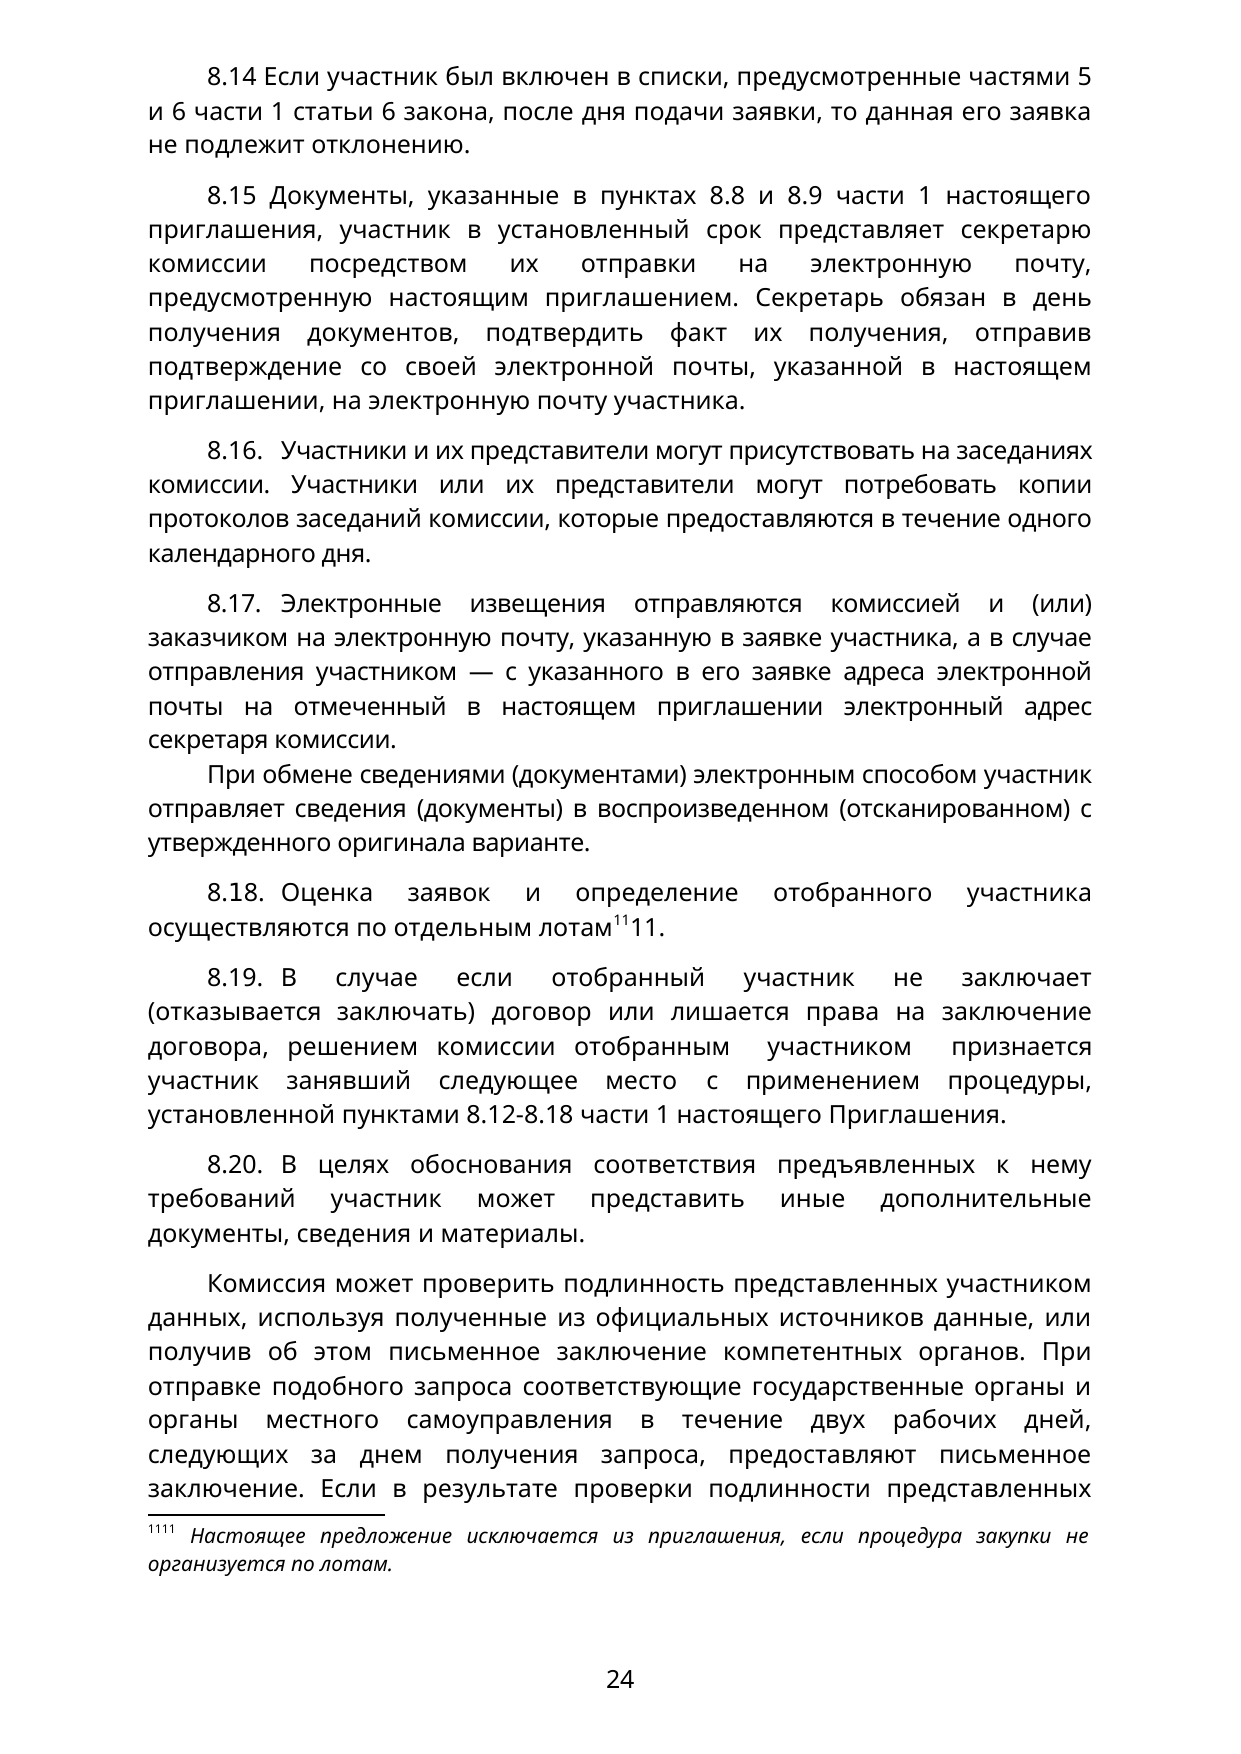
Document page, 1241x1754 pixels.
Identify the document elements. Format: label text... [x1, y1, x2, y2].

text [148, 1266, 1092, 1504]
text 8.19. В случае если отобранный участник не заключает (отказывается заключать) договор или лишается права на заключение договора, решением комиссии отобранным участником признается участник занявший следующее место с применением процедуры, установленной пунктами 8.12-8.18 части 1 настоящего Приглашения. [148, 960, 1092, 1130]
text При обмене сведениями (документами) электронным способом участник отправляет сведения (документы) в воспроизведенном (отсканированном) с утвержденного оригинала варианте. [148, 756, 1092, 858]
text 8.17. Электронные извещения отправляются комиссией и (или) заказчиком на электронную почту, указанную в заявке участника, а в случае отправления участником — с указанного в его заявке адреса электронной почты на отмеченный в настоящем приглашении электронный адрес секретаря комиссии. [148, 586, 1092, 756]
text 8.16. Участники и их представители могут присутствовать на заседаниях комиссии. Участники или их представители могут потребовать копии протоколов заседаний комиссии, которые предоставляются в течение одного календарного дня. [148, 433, 1092, 569]
text 8.14 Если участник был включен в списки, предусмотренные частями 5 и 6 части 1 статьи 6 закона, после дня подачи заявки, то данная его заявка не подлежит отклонению. [148, 59, 1092, 161]
text 8.18. Оценка заявок и определение отобранного участника осуществляются по отдельным лотам11. [148, 875, 1092, 943]
text 8.20. В целях обоснования соответствия предъявленных к нему требований участник может представить иные дополнительные документы, сведения и материалы. [148, 1147, 1092, 1249]
text 8.15 Документы, указанные в пунктах 8.8 и 8.9 части 1 настоящего приглашения, участник в установленный срок представляет секретарю комиссии посредством их отправки на электронную почту, предусмотренную настоящим приглашением. Секретарь обязан в день получения документов, подтвердить факт их получения, отправив подтверждение со своей электронной почты, указанной в настоящем приглашении, на электронную почту участника. [148, 178, 1092, 416]
